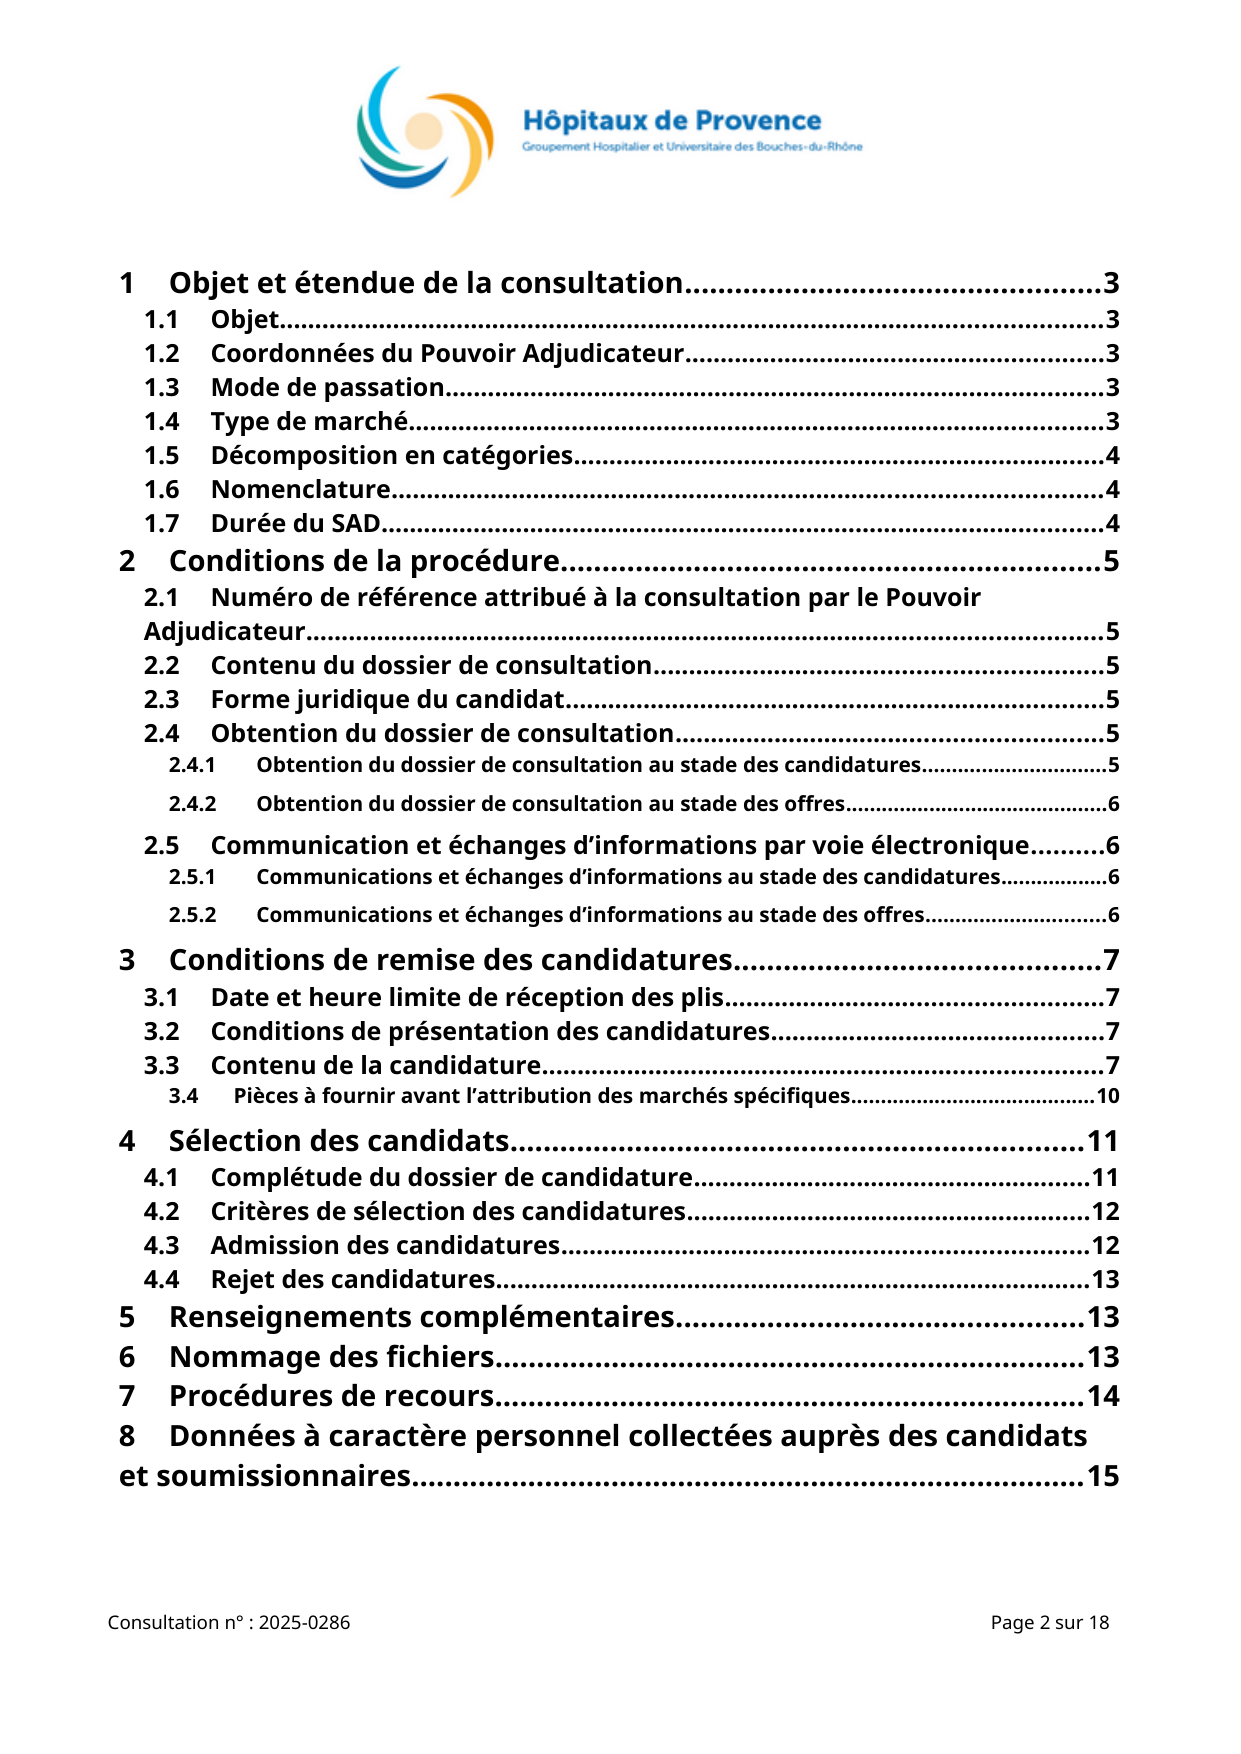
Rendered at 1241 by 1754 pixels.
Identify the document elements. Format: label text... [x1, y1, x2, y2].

text 3 Conditions de remise des candidatures 7 [119, 939, 1121, 979]
text 2.5.2 Communications et échanges d’informations au stade des offres 6 [169, 901, 1121, 929]
text 3.1 Date et heure limite de réception des plis 7 [144, 979, 1121, 1013]
text 1.1 Objet 3 [144, 302, 1121, 336]
text 6 Nommage des fichiers 13 [119, 1336, 1121, 1376]
text 2.1 Numéro de référence attribué à la consultation par le Pouvoir Adjudicateur 5 [144, 580, 1121, 648]
text 4.1 Complétude du dossier de candidature 11 [144, 1160, 1121, 1194]
text 3.2 Conditions de présentation des candidatures 7 [144, 1013, 1121, 1047]
text 1.3 Mode de passation 3 [144, 370, 1121, 404]
text 2.2 Contenu du dossier de consultation 5 [144, 648, 1121, 682]
text 1.4 Type de marché 3 [144, 404, 1121, 438]
text 1.6 Nomenclature 4 [144, 472, 1121, 506]
picture [342, 44, 899, 204]
text 4.2 Critères de sélection des candidatures 12 [144, 1194, 1121, 1228]
text 5 Renseignements complémentaires 13 [119, 1296, 1121, 1336]
text 4.4 Rejet des candidatures 13 [144, 1262, 1121, 1296]
text 3.4 Pièces à fournir avant l’attribution des marchés spécifiques 10 [169, 1081, 1121, 1110]
text 1.7 Durée du SAD 4 [144, 506, 1121, 540]
text 4.3 Admission des candidatures 12 [144, 1228, 1121, 1262]
text 7 Procédures de recours 14 [119, 1376, 1121, 1415]
text 8 Données à caractère personnel collectées auprès des candidats et soumissionnaires 15 [119, 1415, 1121, 1494]
text 1 Objet et étendue de la consultation 3 [119, 262, 1121, 302]
text 2 Conditions de la procédure 5 [119, 540, 1121, 580]
text 2.4.1 Obtention du dossier de consultation au stade des candidatures 5 [169, 750, 1121, 778]
text 1.5 Décomposition en catégories 4 [144, 438, 1121, 472]
text 2.5.1 Communications et échanges d’informations au stade des candidatures 6 [169, 862, 1121, 890]
text 2.5 Communication et échanges d’informations par voie électronique 6 [144, 828, 1121, 862]
text 4 Sélection des candidats 11 [119, 1120, 1121, 1160]
text 2.4.2 Obtention du dossier de consultation au stade des offres 6 [169, 789, 1121, 817]
text 2.3 Forme juridique du candidat 5 [144, 682, 1121, 716]
text 2.4 Obtention du dossier de consultation 5 [144, 716, 1121, 750]
text 1.2 Coordonnées du Pouvoir Adjudicateur 3 [144, 336, 1121, 370]
text 3.3 Contenu de la candidature 7 [144, 1047, 1121, 1081]
